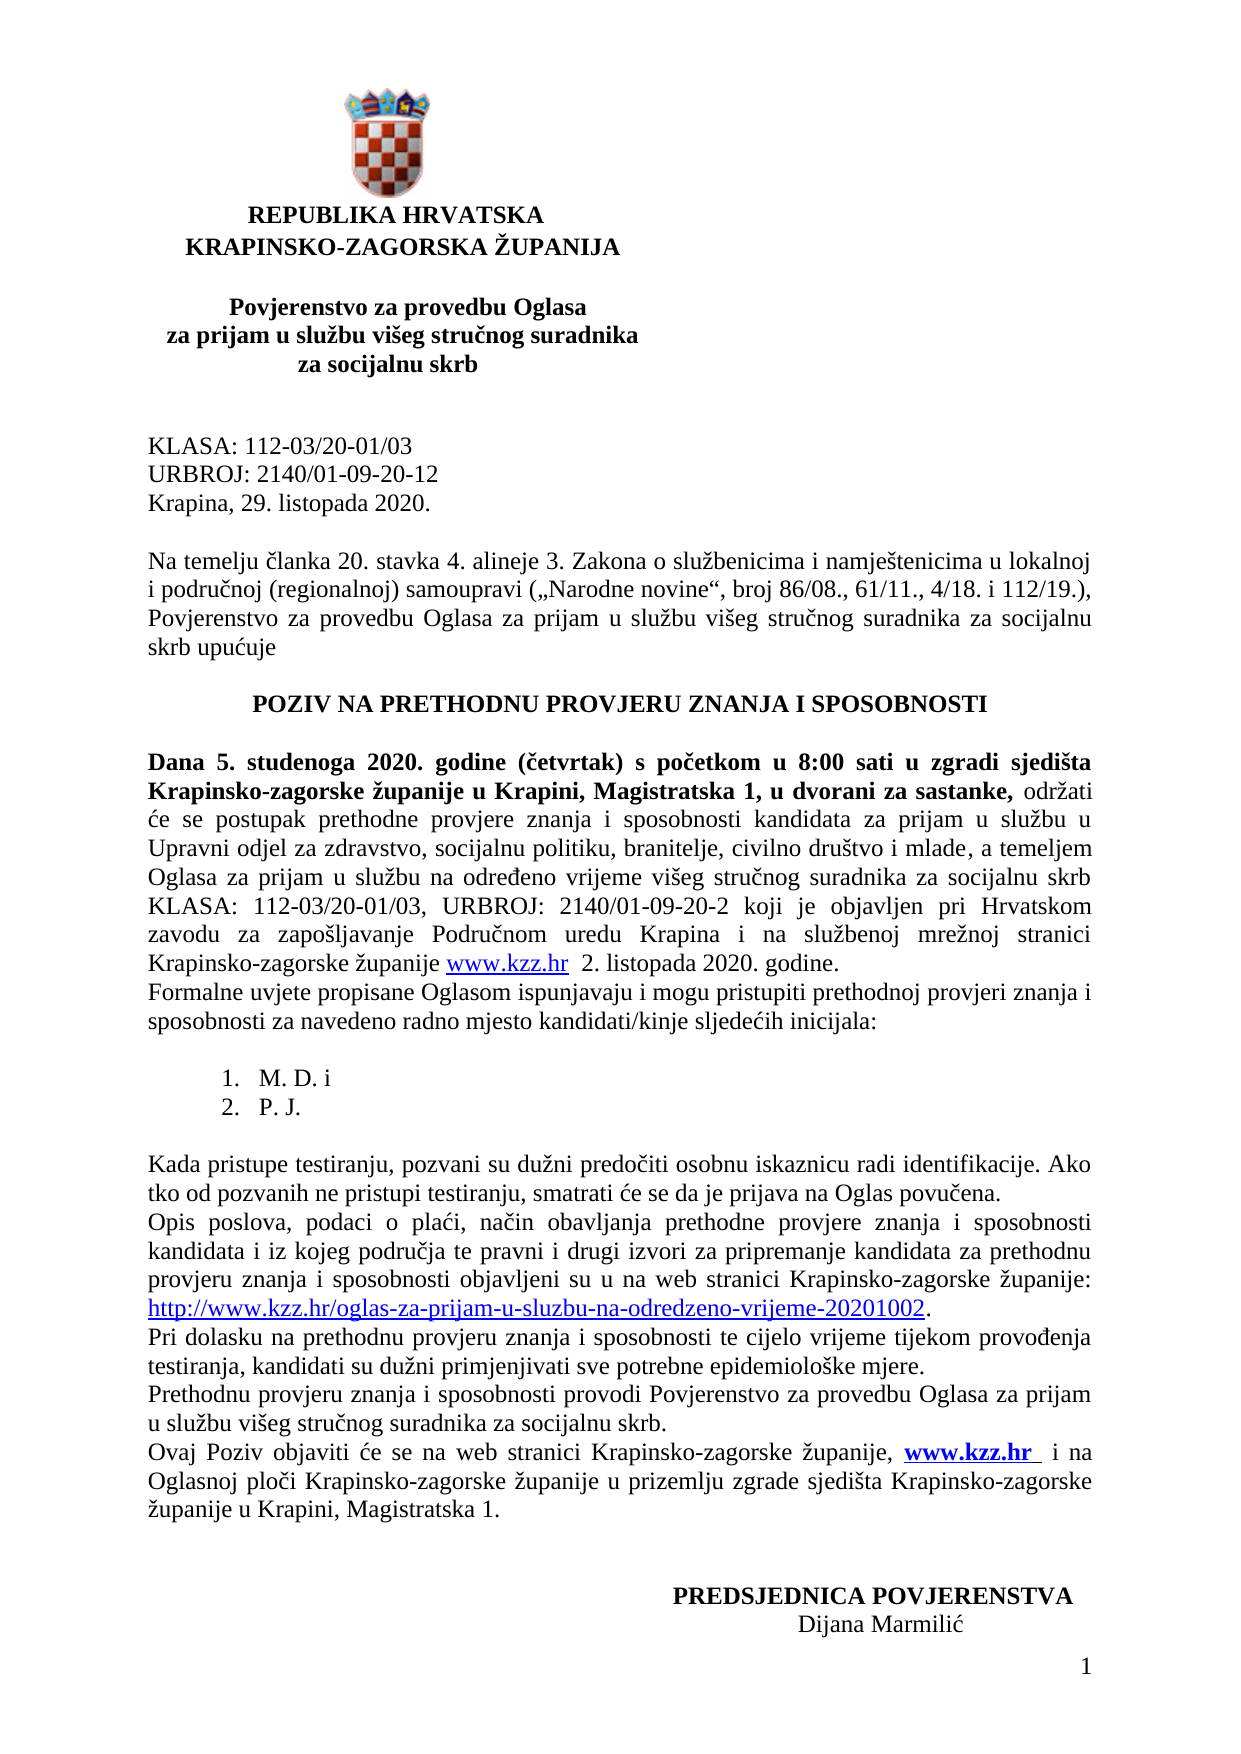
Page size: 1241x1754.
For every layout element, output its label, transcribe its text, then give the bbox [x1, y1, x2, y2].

text Dana 5. studenoga 2020. godine (četvrtak) s početkom u 8:00 sati u zgradi sjedišta Krapinsko-zagorske županije u Krapini, Magistratska 1, u dvorani za sastanke, održati će se postupak prethodne provjere znanja i sposobnosti kandidata za prijam u službu u Upravni odjel za zdravstvo, socijalnu politiku, branitelje, civilno društvo i mlade, a temeljem Oglasa za prijam u službu na određeno vrijeme višeg stručnog suradnika za socijalnu skrb KLASA: 112-03/20-01/03, URBROJ: 2140/01-09-20-2 koji je objavljen pri Hrvatskom zavodu za zapošljavanje Područnom uredu Krapina i na službenoj mrežnoj stranici Krapinsko-zagorske županije www.kzz.hr 2. listopada 2020. godine. [148, 747, 1092, 977]
text REPUBLIKA HRVATSKA KRAPINSKO-ZAGORSKA ŽUPANIJA [148, 198, 1092, 261]
text Pri dolasku na prethodnu provjeru znanja i sposobnosti te cijelo vrijeme tijekom provođenja testiranja, kandidati su dužni primjenjivati sve potrebne epidemiološke mjere. [148, 1322, 1092, 1379]
text Krapina, 29. listopada 2020. [148, 488, 1092, 517]
text Formalne uvjete propisane Oglasom ispunjavaju i mogu pristupiti prethodnoj provjeri znanja i sposobnosti za navedeno radno mjesto kandidati/kinje sljedećih inicijala: [148, 977, 1092, 1034]
text Opis poslova, podaci o plaći, način obavljanja prethodne provjere znanja i sposobnosti kandidata i iz kojeg područja te pravni i drugi izvori za pripremanje kandidata za prethodnu provjeru znanja i sposobnosti objavljeni su u na web stranici Krapinsko-zagorske županije: http://www.kzz.hr/oglas-za-prijam-u-sluzbu-na-odredzeno-vrijeme-20201002. [148, 1207, 1092, 1322]
text URBROJ: 2140/01-09-20-12 [148, 459, 1092, 488]
picture [344, 88, 431, 198]
text Prethodnu provjeru znanja i sposobnosti provodi Povjerenstvo za provedbu Oglasa za prijam u službu višeg stručnog suradnika za socijalnu skrb. [148, 1379, 1092, 1437]
text za prijam u službu višeg stručnog suradnika [148, 321, 1092, 349]
text PREDSJEDNICA POVJERENSTVA [148, 1581, 1092, 1609]
list M. D. i [221, 1063, 1092, 1092]
list P. J. [221, 1092, 1092, 1121]
text Kada pristupe testiranju, pozvani su dužni predočiti osobnu iskaznicu radi identifikacije. Ako tko od pozvanih ne pristupi testiranju, smatrati će se da je prijava na Oglas povučena. [148, 1149, 1092, 1207]
text POZIV NA PRETHODNU PROVJERU ZNANJA I SPOSOBNOSTI [148, 689, 1092, 718]
text Povjerenstvo za provedbu Oglasa [148, 292, 1092, 321]
text Ovaj Poziv objaviti će se na web stranici Krapinsko-zagorske županije, www.kzz.hr i na Oglasnoj ploči Krapinsko-zagorske županije u prizemlju zgrade sjedišta Krapinsko-zagorske županije u Krapini, Magistratska 1. [148, 1437, 1092, 1523]
text Na temelju članka 20. stavka 4. alineje 3. Zakona o službenicima i namještenicima u lokalnoj i područnoj (regionalnoj) samoupravi („Narodne novine“, broj 86/08., 61/11., 4/18. i 112/19.), Povjerenstvo za provedbu Oglasa za prijam u službu višeg stručnog suradnika za socijalnu skrb upućuje [148, 546, 1092, 661]
text Dijana Marmilić [148, 1609, 1092, 1638]
text za socijalnu skrb [148, 349, 1092, 378]
text KLASA: 112-03/20-01/03 [148, 431, 1092, 459]
